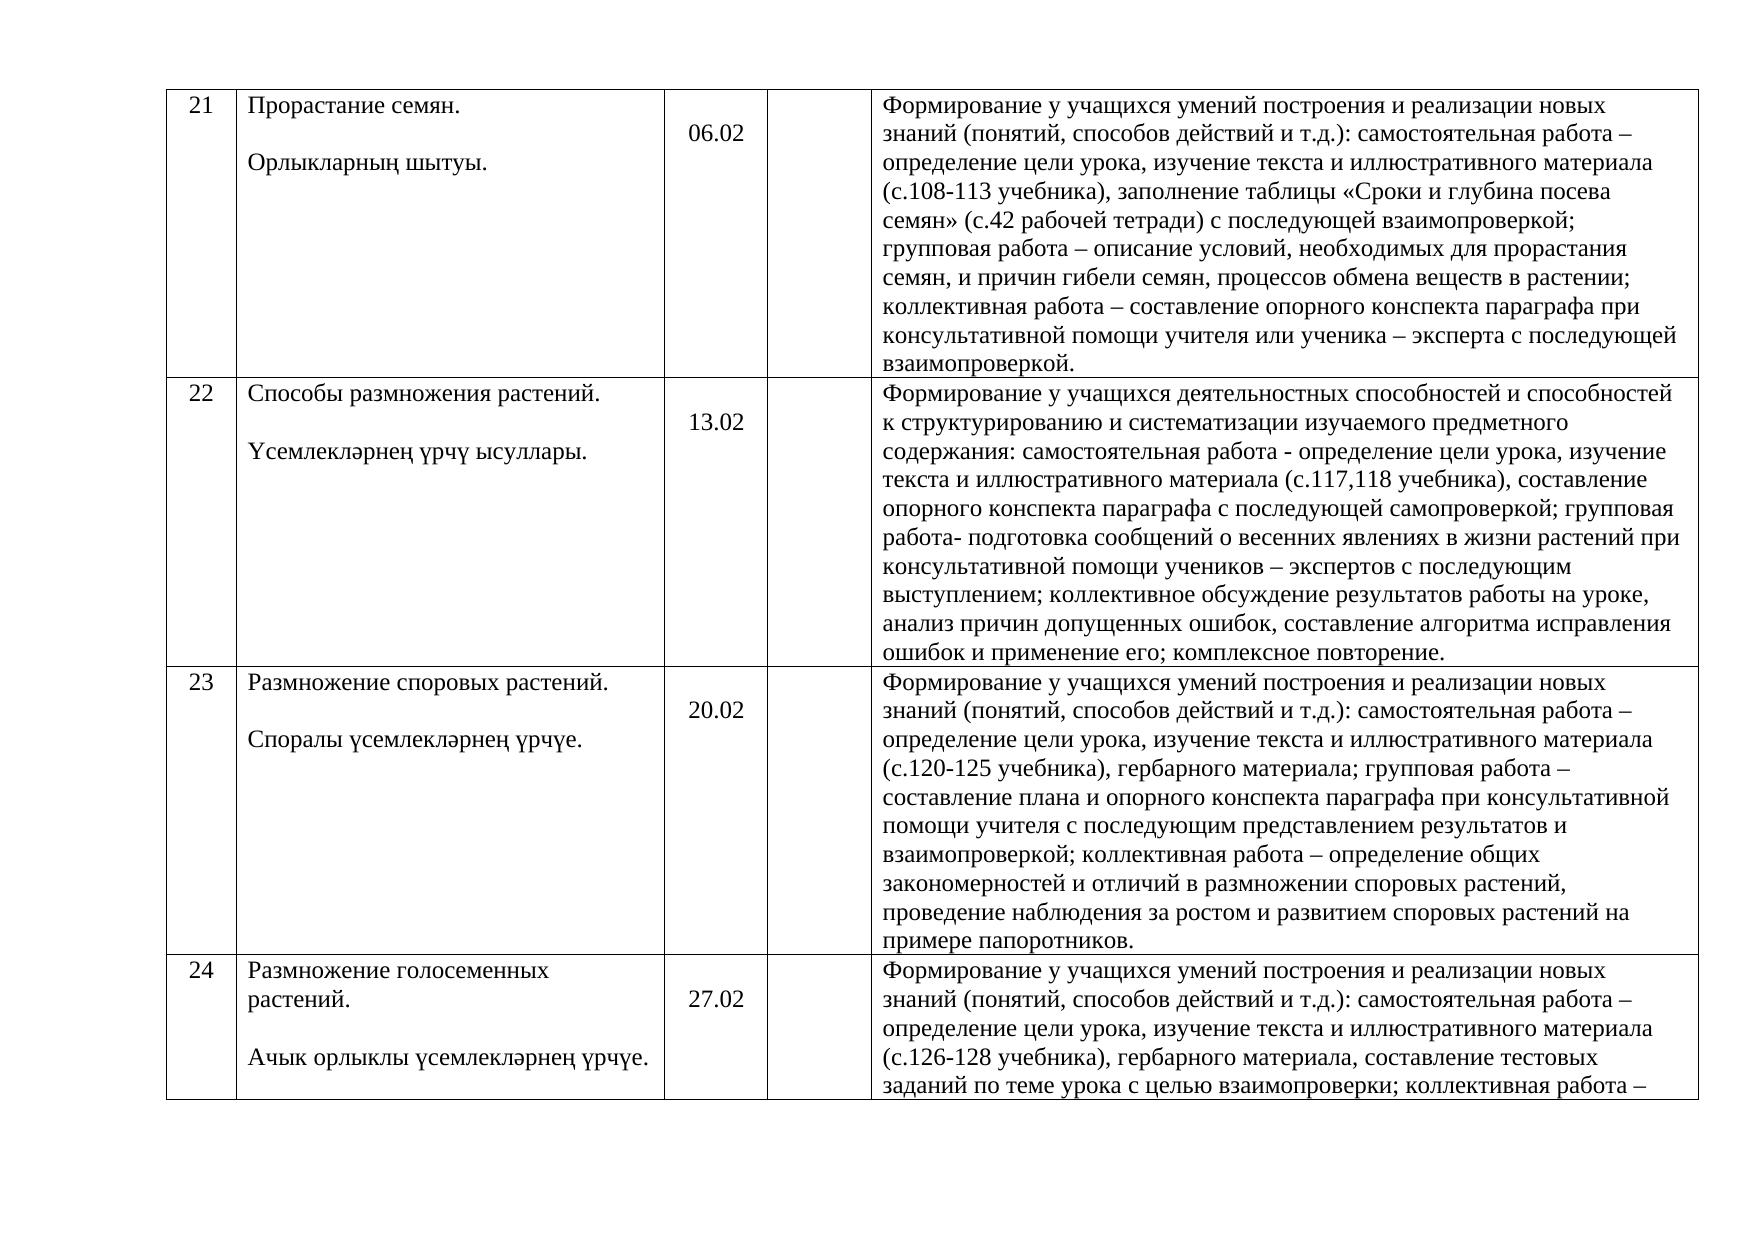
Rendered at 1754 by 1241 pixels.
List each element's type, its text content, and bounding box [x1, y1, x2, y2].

table_cell 06.02 [665, 90, 767, 377]
table_cell 20.02 [665, 667, 767, 954]
table_cell 24 [167, 955, 236, 1099]
table_cell Формирование у учащихся умений построения и реализации новых знаний (понятий, способов действий и т.д.): самостоятельная работа – определение цели урока, изучение текста и иллюстративного материала (с.120-125 учебника), гербарного материала; групповая работа – составление плана и опорного конспекта параграфа при консультативной помощи учителя с последующим представлением результатов и взаимопроверкой; коллективная работа – определение общих закономерностей и отличий в размножении споровых растений, проведение наблюдения за ростом и развитием споровых растений на примере папоротников. [872, 667, 1698, 954]
table_cell [768, 90, 871, 377]
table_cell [237, 955, 664, 1099]
table_cell [768, 667, 871, 954]
table_cell Формирование у учащихся умений построения и реализации новых знаний (понятий, способов действий и т.д.): самостоятельная работа – определение цели урока, изучение текста и иллюстративного материала (с.108-113 учебника), заполнение таблицы «Сроки и глубина посева семян» (с.42 рабочей тетради) с последующей взаимопроверкой; групповая работа – описание условий, необходимых для прорастания семян, и причин гибели семян, процессов обмена веществ в растении; коллективная работа – составление опорного конспекта параграфа при консультативной помощи учителя или ученика – эксперта с последующей взаимопроверкой. [872, 90, 1698, 377]
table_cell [872, 955, 1698, 1099]
table_cell 27.02 [665, 955, 767, 1099]
table_cell Прорастание семян. Орлыкларның шытуы. [237, 90, 664, 377]
table_cell 21 [167, 90, 236, 377]
table_cell 13.02 [665, 378, 767, 666]
table_cell Формирование у учащихся деятельностных способностей и способностей к структурированию и систематизации изучаемого предметного содержания: самостоятельная работа - определение цели урока, изучение текста и иллюстративного материала (с.117,118 учебника), составление опорного конспекта параграфа с последующей самопроверкой; групповая работа- подготовка сообщений о весенних явлениях в жизни растений при консультативной помощи учеников – экспертов с последующим выступлением; коллективное обсуждение результатов работы на уроке, анализ причин допущенных ошибок, составление алгоритма исправления ошибок и применение его; комплексное повторение. [872, 378, 1698, 666]
table_cell [768, 955, 871, 1099]
table_cell Способы размножения растений. Үсемлекләрнең үрчү ысуллары. [237, 378, 664, 666]
table_cell 22 [167, 378, 236, 666]
table_cell Размножение споровых растений. Споралы үсемлекләрнең үрчүе. [237, 667, 664, 954]
table_cell [768, 378, 871, 666]
table_cell 23 [167, 667, 236, 954]
